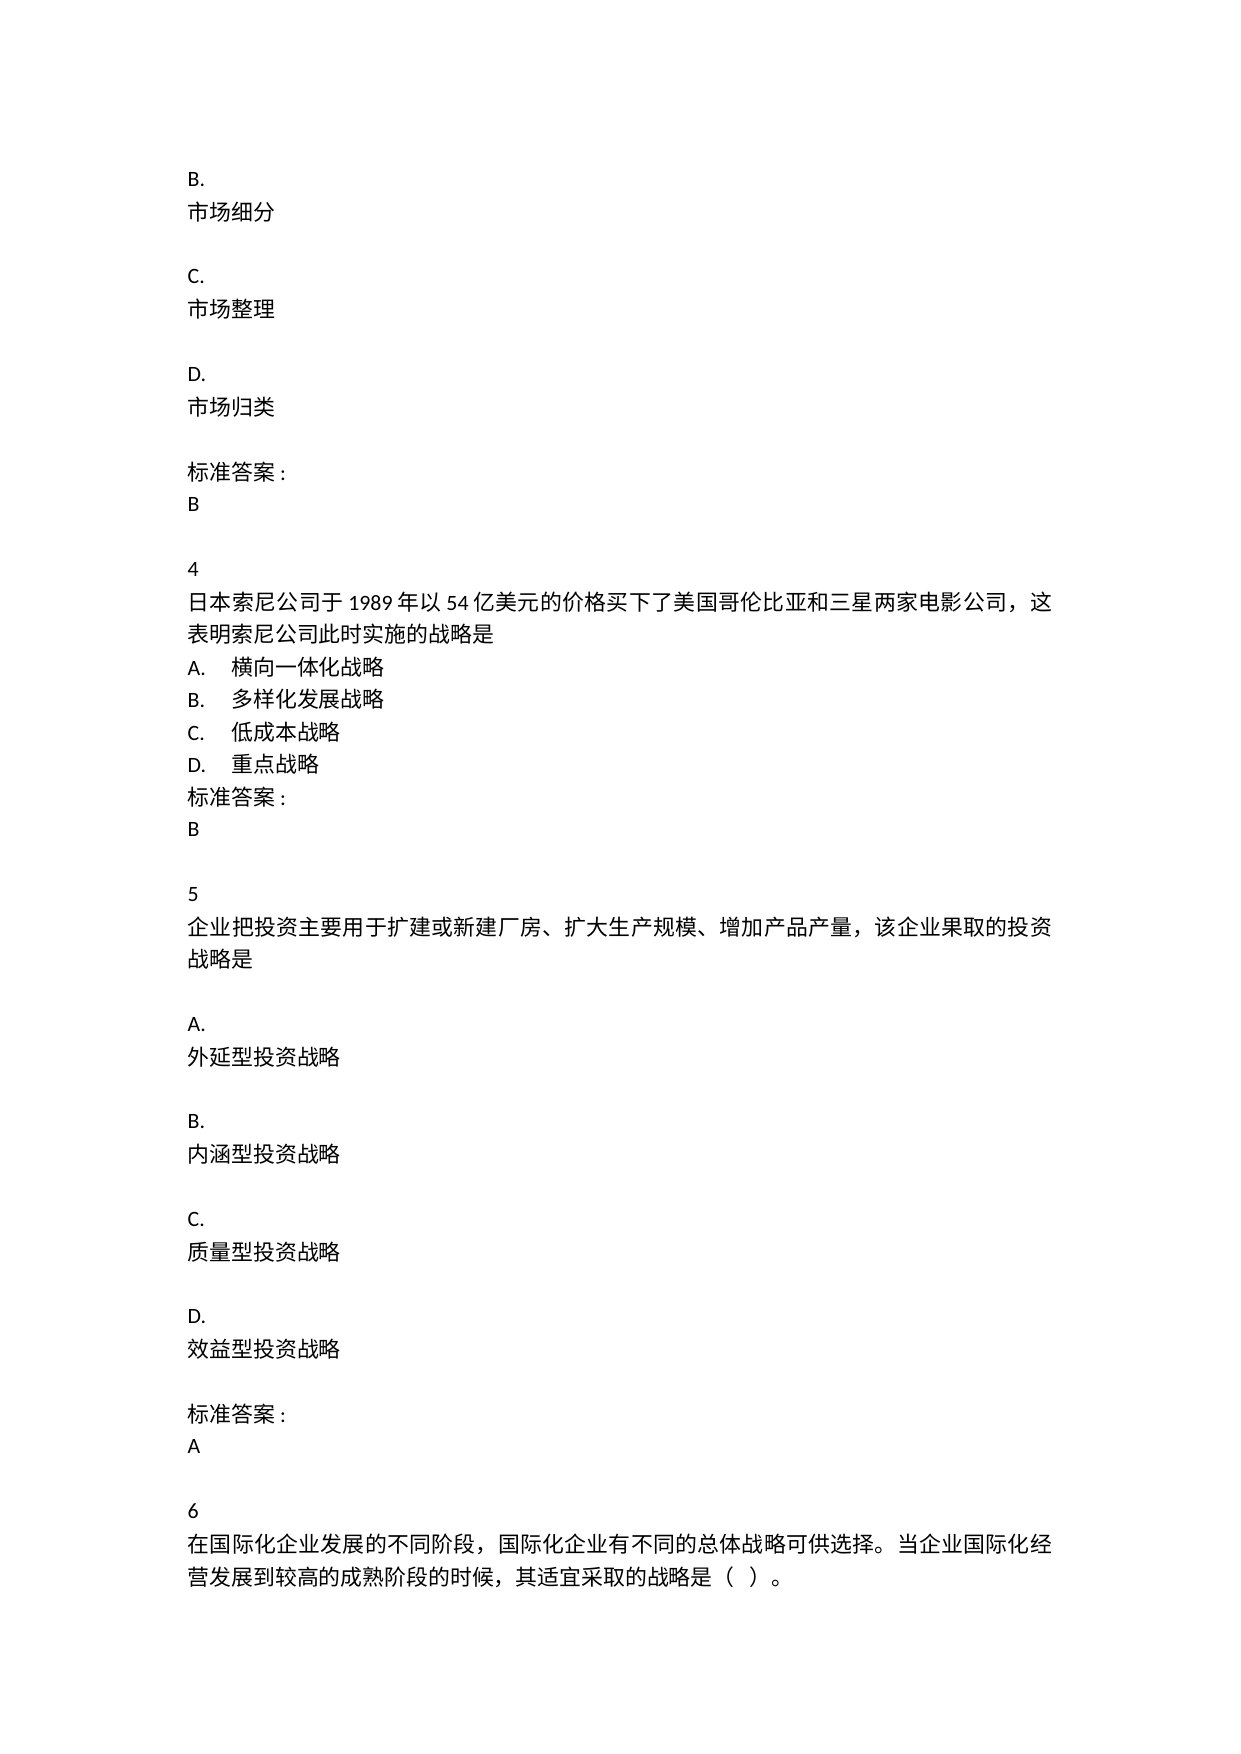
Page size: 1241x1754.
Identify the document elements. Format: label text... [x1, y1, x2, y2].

text 市场细分 [187, 194, 1053, 227]
text 6 [187, 1494, 1053, 1527]
text C. [187, 259, 1053, 292]
text B. [187, 162, 1053, 194]
text 标准答案 : [187, 454, 1053, 487]
text A. 横向一体化战略 [187, 649, 1053, 682]
text B [187, 487, 1053, 519]
text D. [187, 357, 1053, 389]
text C. 低成本战略 [187, 714, 1053, 747]
text D. [187, 1299, 1053, 1332]
text 5 [187, 877, 1053, 909]
text 在国际化企业发展的不同阶段，国际化企业有不同的总体战略可供选择。当企业国际化经营发展到较高的成熟阶段的时候，其适宜采取的战略是（ ）。 [187, 1527, 1053, 1592]
text 质量型投资战略 [187, 1234, 1053, 1267]
text 日本索尼公司于1989年以54亿美元的价格买下了美国哥伦比亚和三星两家电影公司，这表明索尼公司此时实施的战略是 [187, 584, 1053, 649]
text 标准答案 : [187, 779, 1053, 812]
text 4 [187, 552, 1053, 584]
text 效益型投资战略 [187, 1332, 1053, 1364]
text A. [187, 1007, 1053, 1039]
text 标准答案 : [187, 1397, 1053, 1429]
text 外延型投资战略 [187, 1039, 1053, 1072]
text 市场归类 [187, 389, 1053, 422]
text B. 多样化发展战略 [187, 682, 1053, 714]
text C. [187, 1202, 1053, 1234]
text 企业把投资主要用于扩建或新建厂房、扩大生产规模、增加产品产量，该企业果取的投资战略是 [187, 909, 1053, 974]
text 内涵型投资战略 [187, 1137, 1053, 1169]
text 市场整理 [187, 292, 1053, 324]
text B. [187, 1104, 1053, 1137]
text B [187, 812, 1053, 844]
text A [187, 1429, 1053, 1462]
text D. 重点战略 [187, 747, 1053, 779]
